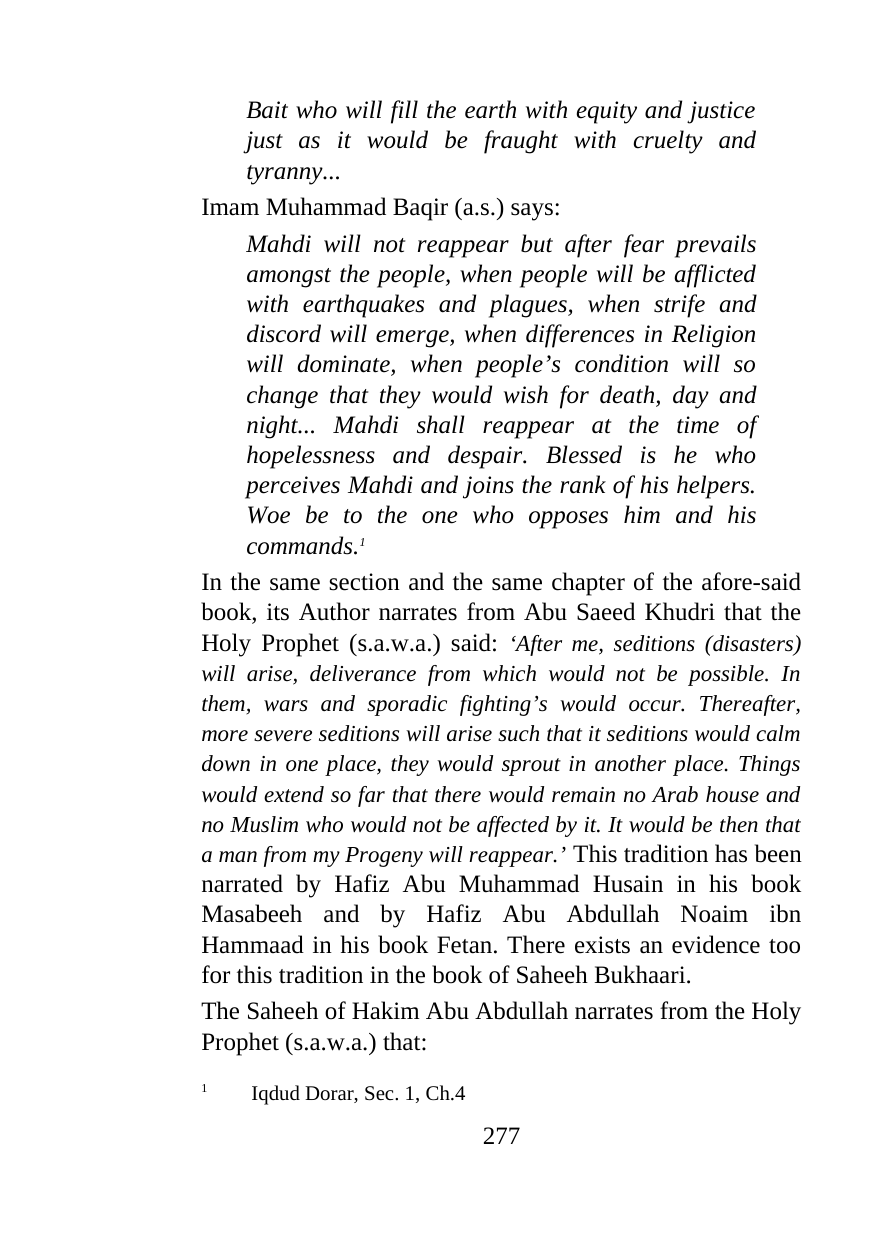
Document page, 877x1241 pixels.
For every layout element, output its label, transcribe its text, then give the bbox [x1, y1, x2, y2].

text Imam Muhammad Baqir (a.s.) says: [201, 191, 802, 222]
text In the same section and the same chapter of the afore-said book, its Author narrates from Abu Saeed Khudri that the Holy Prophet (s.a.w.a.) said: ‘After me, seditions (disasters) will arise, deliverance from which would not be possible. In them, wars and sporadic fighting’s would occur. Thereafter, more severe seditions will arise such that it seditions would calm down in one place, they would sprout in another place. Things would extend so far that there would remain no Arab house and no Muslim who would not be affected by it. It would be then that a man from my Progeny will reappear.’ This tradition has been narrated by Hafiz Abu Muhammad Husain in his book Masabeeh and by Hafiz Abu Abdullah Noaim ibn Hammaad in his book Fetan. There exists an evidence too for this tradition in the book of Saheeh Bukhaari. [201, 566, 802, 989]
text The Saheeh of Hakim Abu Abdullah narrates from the Holy Prophet (s.a.w.a.) that: [201, 996, 802, 1056]
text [246, 94, 757, 185]
text Mahdi will not reappear but after fear prevails amongst the people, when people will be afflicted with earthquakes and plagues, when strife and discord will emerge, when differences in Religion will dominate, when people’s condition will so change that they would wish for death, day and night... Mahdi shall reappear at the time of hopelessness and despair. Blessed is he who perceives Mahdi and joins the rank of his helpers. Woe be to the one who opposes him and his commands. [246, 228, 757, 560]
